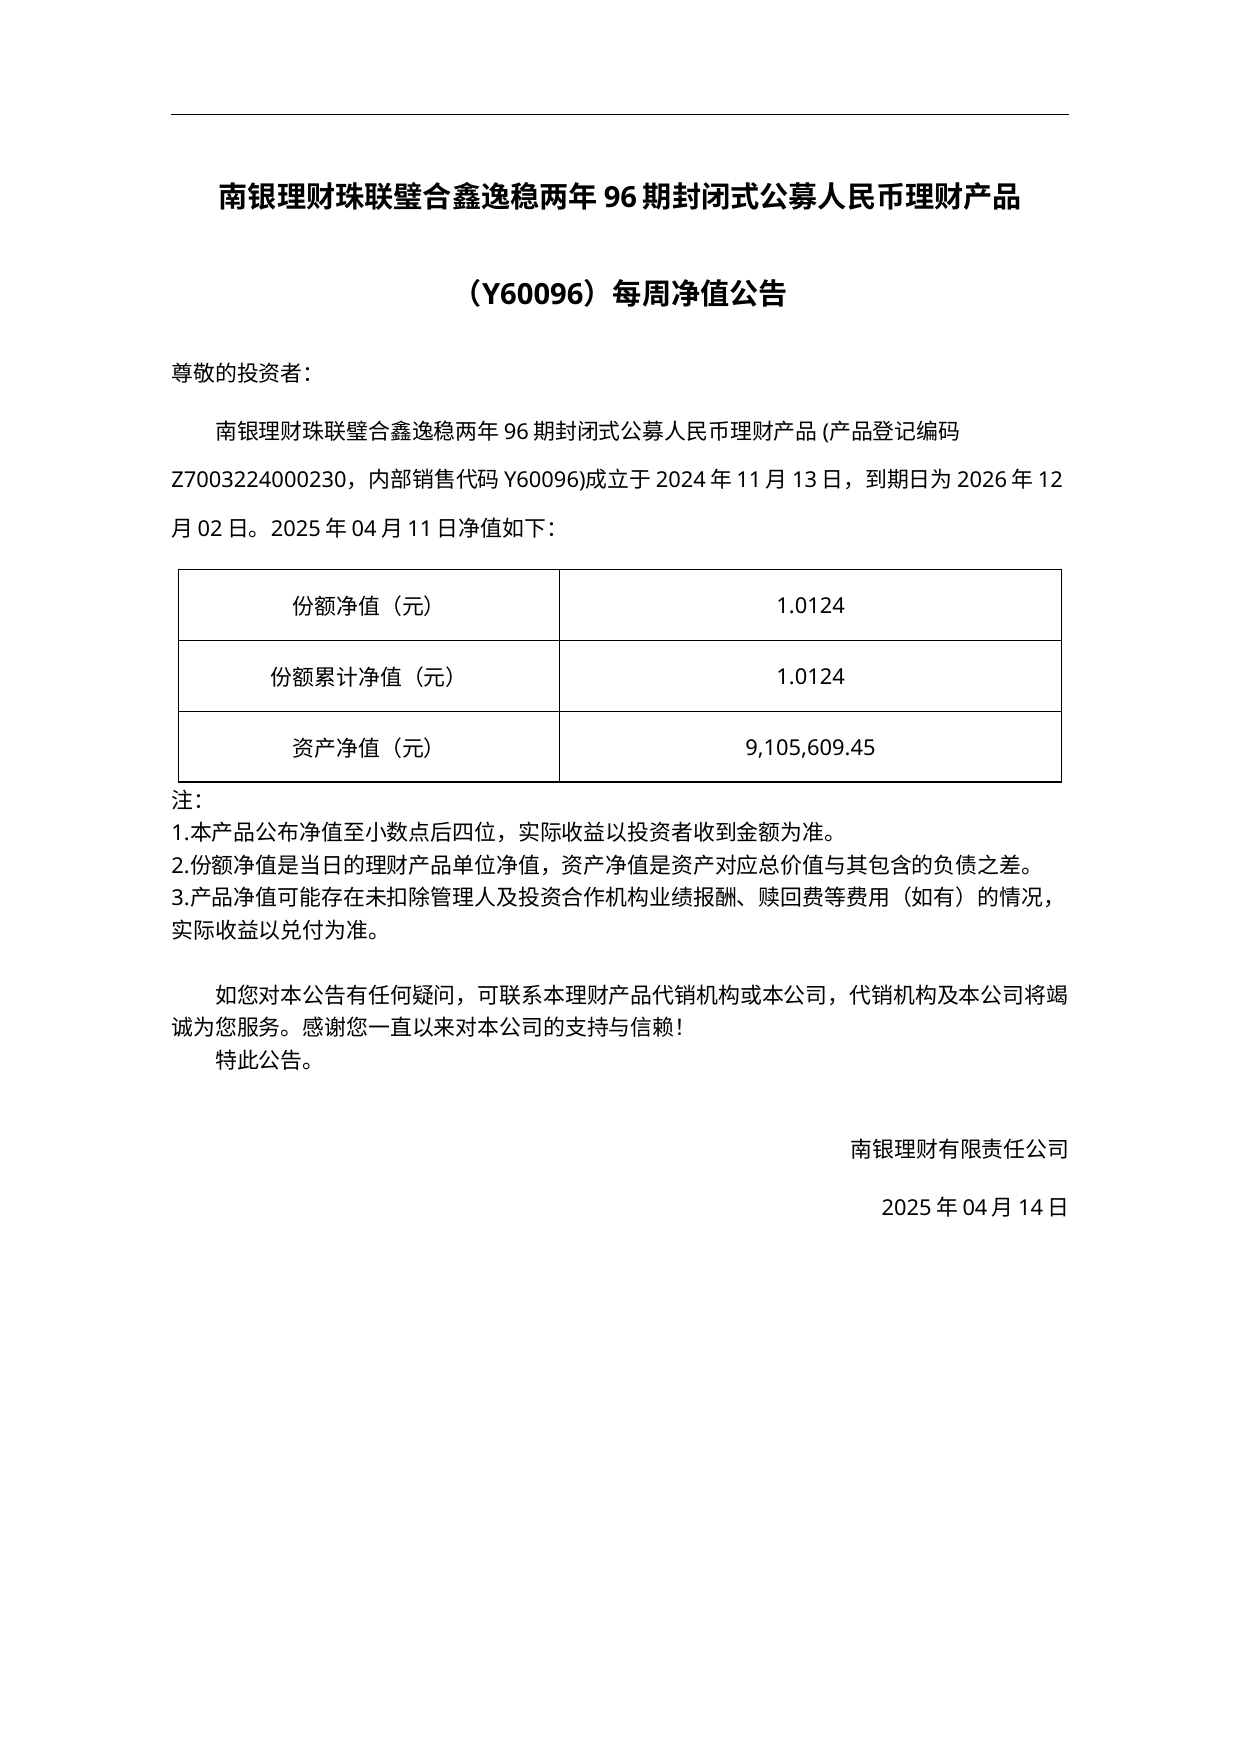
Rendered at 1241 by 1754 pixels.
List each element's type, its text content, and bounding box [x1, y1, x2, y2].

table_cell 1.0124 [560, 641, 1061, 711]
table_header 1.0124 [560, 570, 1061, 640]
text 南银理财珠联璧合鑫逸稳两年96期封闭式公募人民币理财产品（Y60096）每周净值公告 [171, 162, 1069, 324]
text 2025年04月14日 [171, 1190, 1069, 1222]
text 1.本产品公布净值至小数点后四位，实际收益以投资者收到金额为准。 [171, 815, 1069, 847]
text 3.产品净值可能存在未扣除管理人及投资合作机构业绩报酬、赎回费等费用（如有）的情况，实际收益以兑付为准。 [171, 880, 1069, 945]
text 如您对本公告有任何疑问，可联系本理财产品代销机构或本公司，代销机构及本公司将竭诚为您服务。感谢您一直以来对本公司的支持与信赖！ [171, 977, 1069, 1042]
text 南银理财有限责任公司 [171, 1132, 1069, 1164]
text 南银理财珠联璧合鑫逸稳两年96期封闭式公募人民币理财产品 (产品登记编码Z7003224000230，内部销售代码Y60096)成立于2024年11月13日，到期日为2026年12月02日。2025年04月11日净值如下： [171, 413, 1069, 543]
table_cell 9,105,609.45 [560, 712, 1061, 781]
text 注： [171, 782, 1069, 815]
table_header 份额净值（元） [179, 570, 559, 640]
table_cell 份额累计净值（元） [179, 641, 559, 711]
text 2.份额净值是当日的理财产品单位净值，资产净值是资产对应总价值与其包含的负债之差。 [171, 847, 1069, 880]
text 特此公告。 [171, 1042, 1069, 1075]
table_cell 资产净值（元） [179, 712, 559, 781]
text 尊敬的投资者： [171, 355, 1069, 388]
